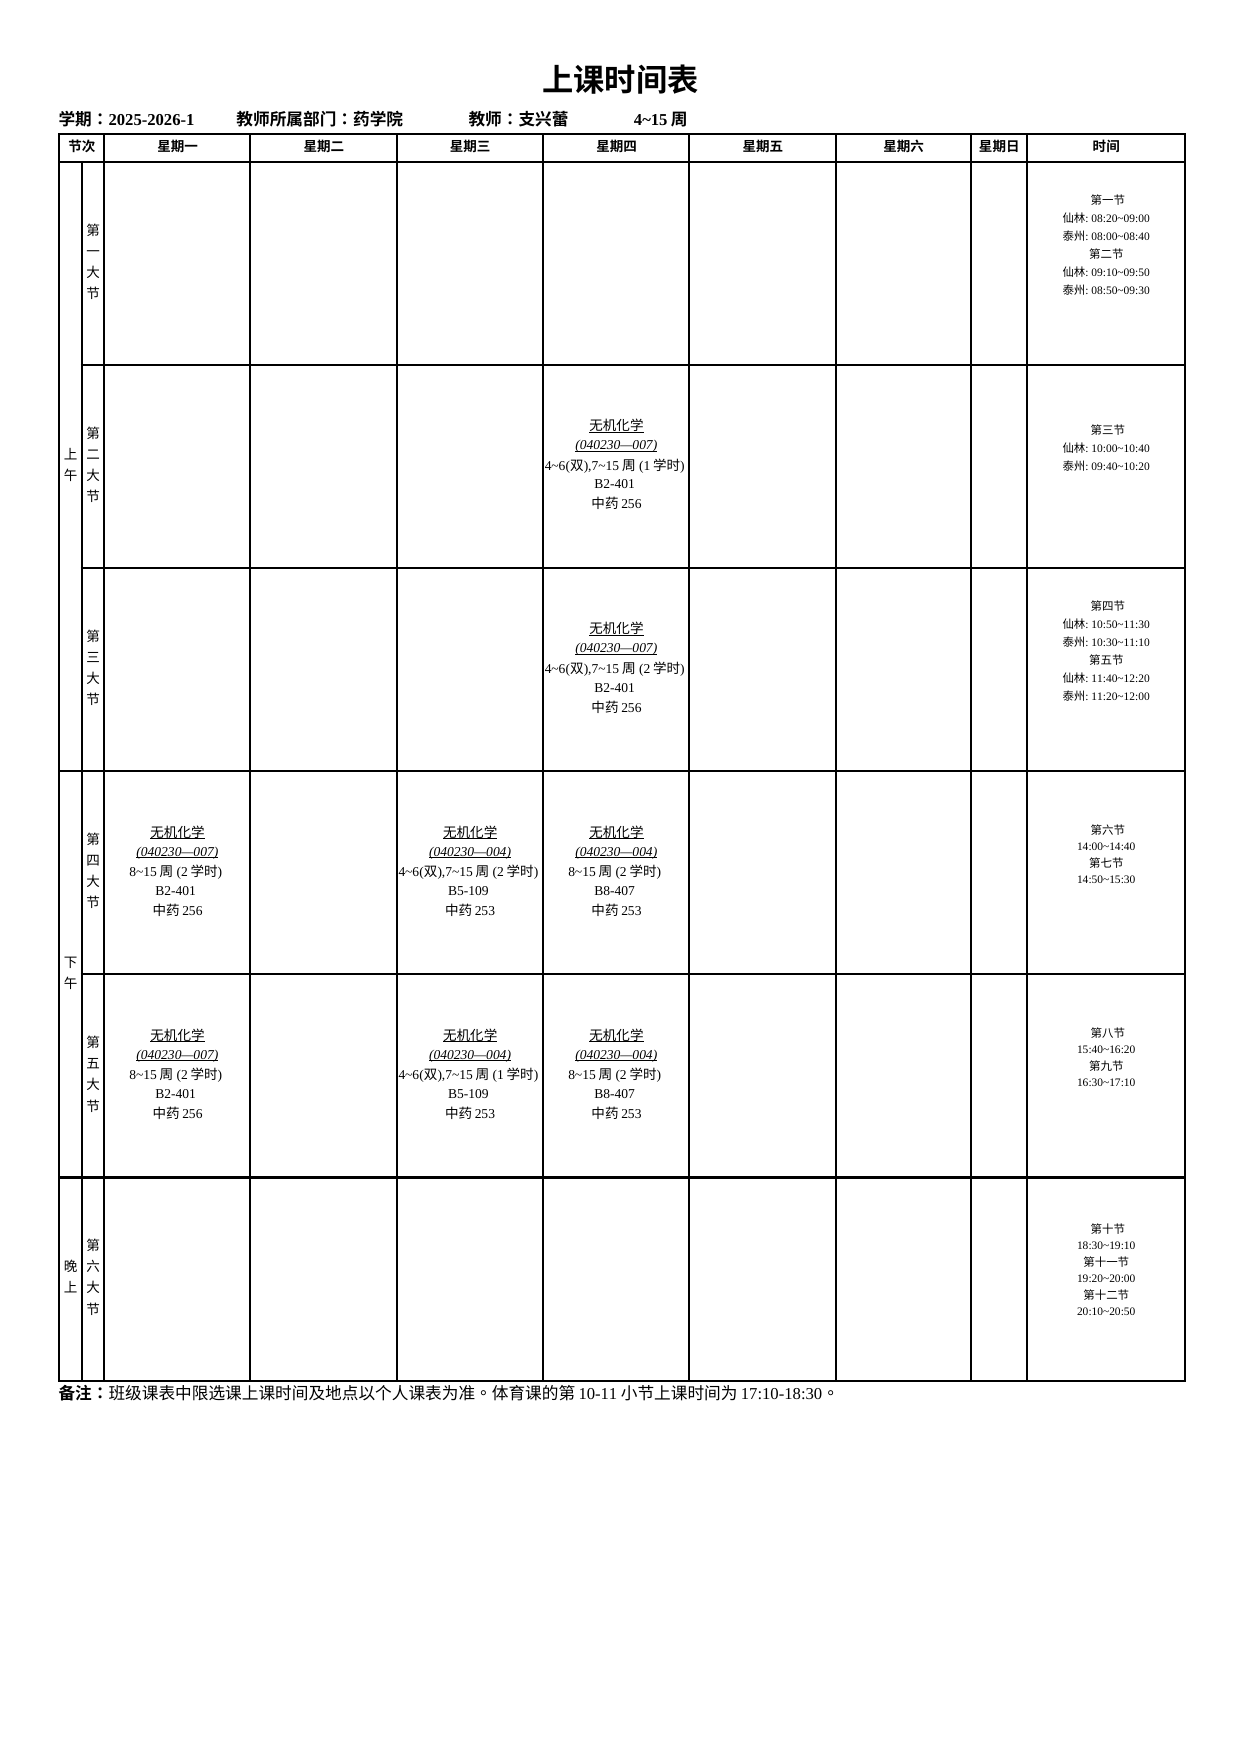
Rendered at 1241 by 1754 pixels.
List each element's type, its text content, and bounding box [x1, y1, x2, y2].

table_cell [251, 772, 396, 973]
table_cell [837, 569, 970, 770]
table_cell 无机化学 (040230—007) 8~15周 (2学时) B2-401 中药256 [105, 772, 249, 973]
table_cell [544, 163, 688, 364]
table_cell [251, 366, 396, 567]
table_cell 第四节 仙林: 10:50~11:30 泰州: 10:30~11:10 第五节 仙林: 11:40~12:20 泰州: 11:20~12:00 [1028, 569, 1184, 770]
table_cell 无机化学 (040230—004) 4~6(双),7~15周 (2学时) B5-109 中药253 [398, 772, 542, 973]
table_header 星期四 [544, 135, 688, 161]
table_cell 无机化学 (040230—004) 8~15周 (2学时) B8-407 中药253 [544, 975, 688, 1176]
text 上课时间表 [58, 58, 1182, 101]
table_cell 第一大节 [83, 163, 103, 364]
table_cell [398, 163, 542, 364]
table_cell [398, 1179, 542, 1379]
table_header 星期一 [105, 135, 249, 161]
table_cell [972, 163, 1026, 364]
table_cell 第三大节 [83, 569, 103, 770]
table_cell [837, 975, 970, 1176]
table_cell [972, 1179, 1026, 1379]
table_cell [544, 1179, 688, 1379]
table_cell 第二大节 [83, 366, 103, 567]
table_cell 第六大节 [83, 1179, 103, 1379]
table_header 星期六 [837, 135, 970, 161]
table_cell [837, 366, 970, 567]
table_cell [690, 975, 835, 1176]
table_cell 无机化学 (040230—004) 8~15周 (2学时) B8-407 中药253 [544, 772, 688, 973]
table_cell 下午 [60, 772, 81, 1176]
table_cell [251, 569, 396, 770]
table_cell 无机化学 (040230—007) 8~15周 (2学时) B2-401 中药256 [105, 975, 249, 1176]
table_cell [690, 366, 835, 567]
text 学期：2025-2026-1 教师所属部门：药学院 教师：支兴蕾 4~15周 [58, 107, 1182, 130]
table_cell 无机化学 (040230—007) 4~6(双),7~15周 (2学时) B2-401 中药256 [544, 569, 688, 770]
table_cell 无机化学 (040230—007) 4~6(双),7~15周 (1学时) B2-401 中药256 [544, 366, 688, 567]
table_cell 第六节 14:00~14:40 第七节 14:50~15:30 [1028, 772, 1184, 973]
table_cell 第八节 15:40~16:20 第九节 16:30~17:10 [1028, 975, 1184, 1176]
table_cell [972, 975, 1026, 1176]
table_cell [837, 1179, 970, 1379]
table_cell 第五大节 [83, 975, 103, 1176]
table_cell [972, 772, 1026, 973]
table_cell [105, 1179, 249, 1379]
table_cell 上午 [60, 163, 81, 770]
table_cell [105, 163, 249, 364]
table_header 节次 [60, 135, 103, 161]
table_cell [837, 163, 970, 364]
table_cell 第一节 仙林: 08:20~09:00 泰州: 08:00~08:40 第二节 仙林: 09:10~09:50 泰州: 08:50~09:30 [1028, 163, 1184, 364]
table_cell [690, 1179, 835, 1379]
table_cell [972, 366, 1026, 567]
table_cell [398, 569, 542, 770]
table_cell 无机化学 (040230—004) 4~6(双),7~15周 (1学时) B5-109 中药253 [398, 975, 542, 1176]
table_cell [690, 569, 835, 770]
table_cell 第三节 仙林: 10:00~10:40 泰州: 09:40~10:20 [1028, 366, 1184, 567]
table_cell [251, 1179, 396, 1379]
table_cell 晚上 [60, 1179, 81, 1379]
table_cell [398, 366, 542, 567]
table_cell [251, 975, 396, 1176]
table_cell [105, 569, 249, 770]
table_cell [837, 772, 970, 973]
table_header 星期二 [251, 135, 396, 161]
table_cell [251, 163, 396, 364]
text 备注：班级课表中限选课上课时间及地点以个人课表为准。体育课的第10-11小节上课时间为17:10-18:30。 [58, 1382, 1182, 1404]
table_cell [690, 772, 835, 973]
table_header 星期五 [690, 135, 835, 161]
table_cell [972, 569, 1026, 770]
table_cell 第四大节 [83, 772, 103, 973]
table_cell [105, 366, 249, 567]
table_cell 第十节 18:30~19:10 第十一节 19:20~20:00 第十二节 20:10~20:50 [1028, 1179, 1184, 1379]
table_header 时间 [1028, 135, 1184, 161]
table_header 星期日 [972, 135, 1026, 161]
table_cell [690, 163, 835, 364]
table_header 星期三 [398, 135, 542, 161]
